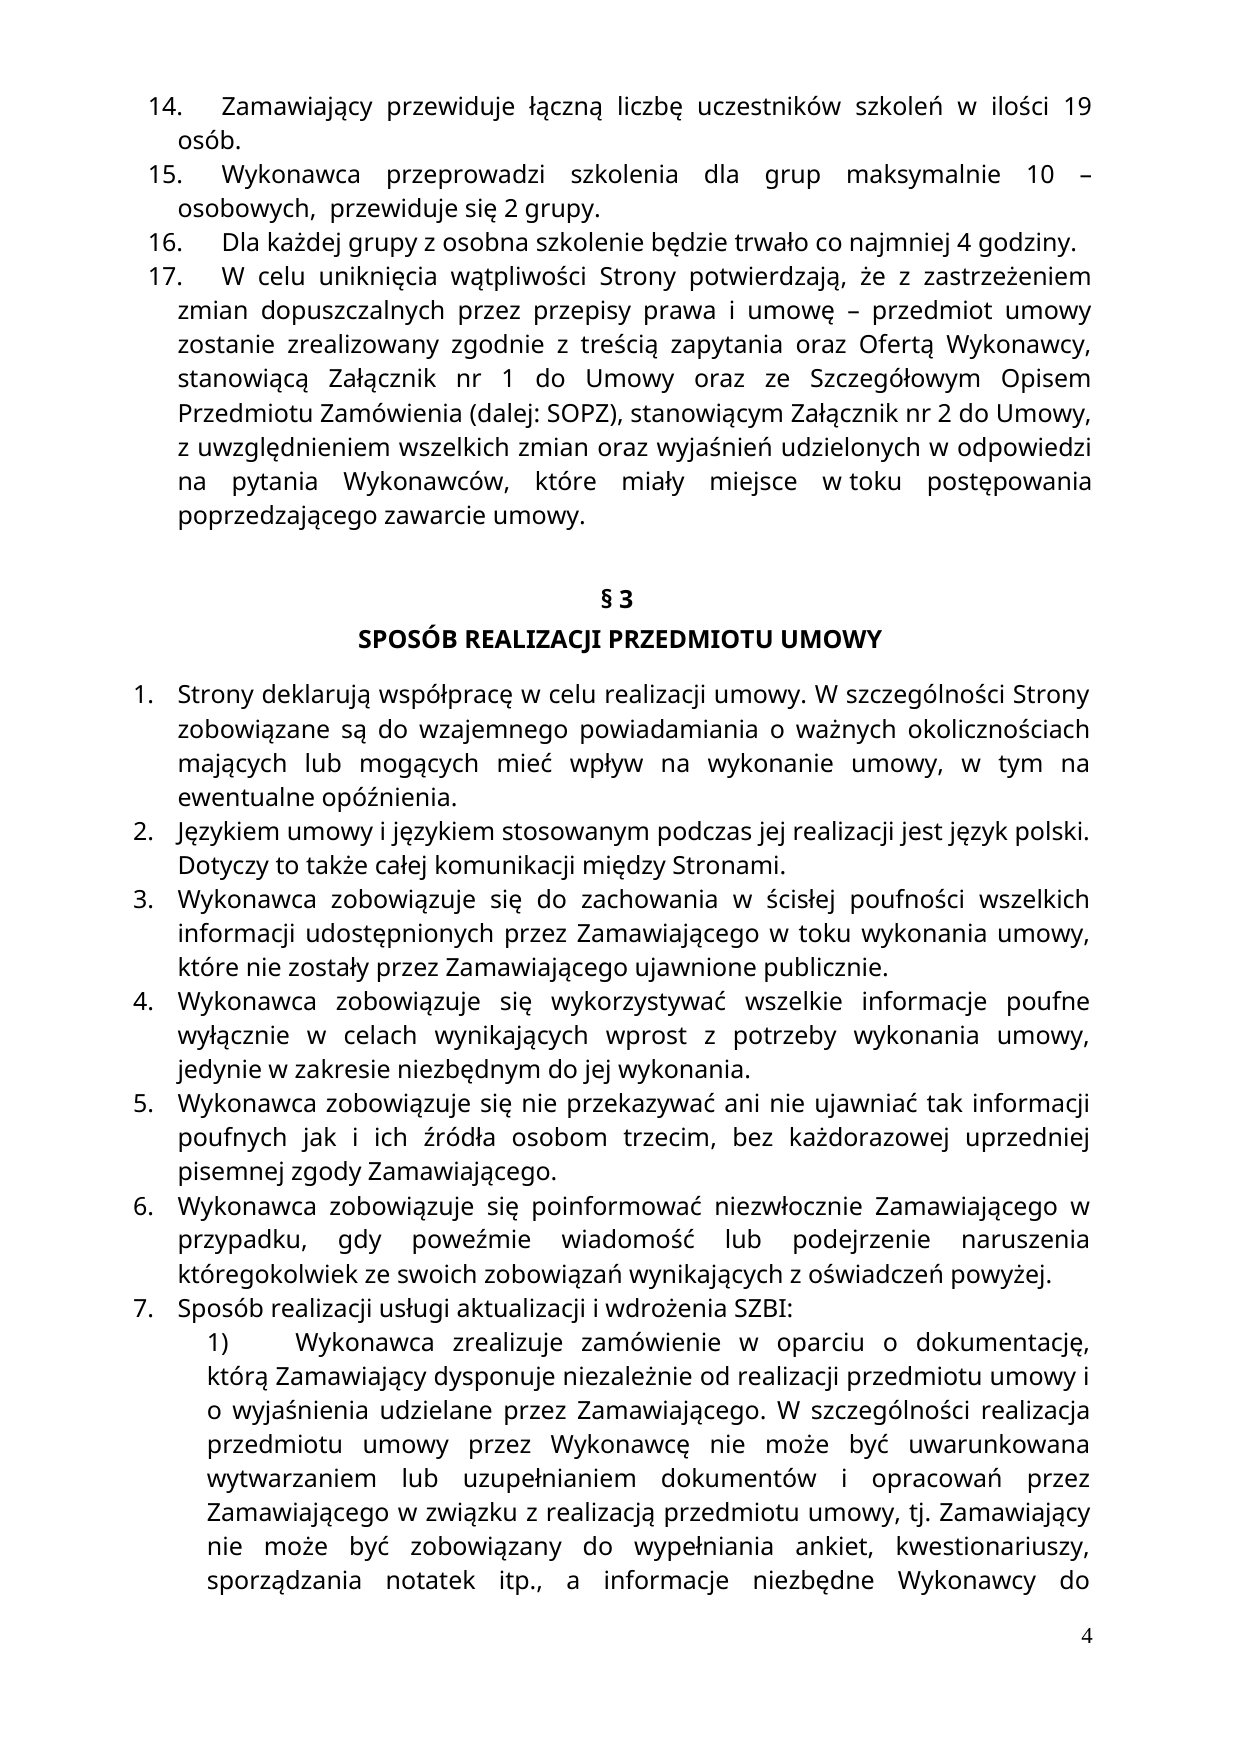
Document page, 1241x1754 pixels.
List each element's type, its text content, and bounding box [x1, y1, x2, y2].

list Sposób realizacji usługi aktualizacji i wdrożenia SZBI: [133, 1290, 1091, 1324]
subtitle § 3 SPOSÓB REALIZACJI PRZEDMIOTU UMOWY [148, 582, 1093, 655]
list Wykonawca zobowiązuje się wykorzystywać wszelkie informacje poufne wyłącznie w celach wynikających wprost z potrzeby wykonania umowy, jedynie w zakresie niezbędnym do jej wykonania. [133, 984, 1091, 1086]
list Wykonawca zobowiązuje się do zachowania w ścisłej poufności wszelkich informacji udostępnionych przez Zamawiającego w toku wykonania umowy, które nie zostały przez Zamawiającego ujawnione publicznie. [133, 882, 1091, 984]
list W celu uniknięcia wątpliwości Strony potwierdzają, że z zastrzeżeniem zmian dopuszczalnych przez przepisy prawa i umowę – przedmiot umowy zostanie zrealizowany zgodnie z treścią zapytania oraz Ofertą Wykonawcy, stanowiącą Załącznik nr 1 do Umowy oraz ze Szczegółowym Opisem Przedmiotu Zamówienia (dalej: SOPZ), stanowiącym Załącznik nr 2 do Umowy, z uwzględnieniem wszelkich zmian oraz wyjaśnień udzielonych w odpowiedzi na pytania Wykonawców, które miały miejsce w toku postępowania poprzedzającego zawarcie umowy. [148, 259, 1093, 531]
list Dla każdej grupy z osobna szkolenie będzie trwało co najmniej 4 godziny. [148, 225, 1093, 259]
list Wykonawca zobowiązuje się poinformować niezwłocznie Zamawiającego w przypadku, gdy poweźmie wiadomość lub podejrzenie naruszenia któregokolwiek ze swoich zobowiązań wynikających z oświadczeń powyżej. [133, 1188, 1091, 1290]
list Strony deklarują współpracę w celu realizacji umowy. W szczególności Strony zobowiązane są do wzajemnego powiadamiania o ważnych okolicznościach mających lub mogących mieć wpływ na wykonanie umowy, w tym na ewentualne opóźnienia. [133, 677, 1091, 813]
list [207, 1324, 1091, 1597]
list Wykonawca zobowiązuje się nie przekazywać ani nie ujawniać tak informacji poufnych jak i ich źródła osobom trzecim, bez każdorazowej uprzedniej pisemnej zgody Zamawiającego. [133, 1086, 1091, 1188]
list Zamawiający przewiduje łączną liczbę uczestników szkoleń w ilości 19 osób. [148, 89, 1093, 157]
list Wykonawca przeprowadzi szkolenia dla grup maksymalnie 10 – osobowych, przewiduje się 2 grupy. [148, 157, 1093, 225]
list Językiem umowy i językiem stosowanym podczas jej realizacji jest język polski. Dotyczy to także całej komunikacji między Stronami. [133, 813, 1091, 882]
